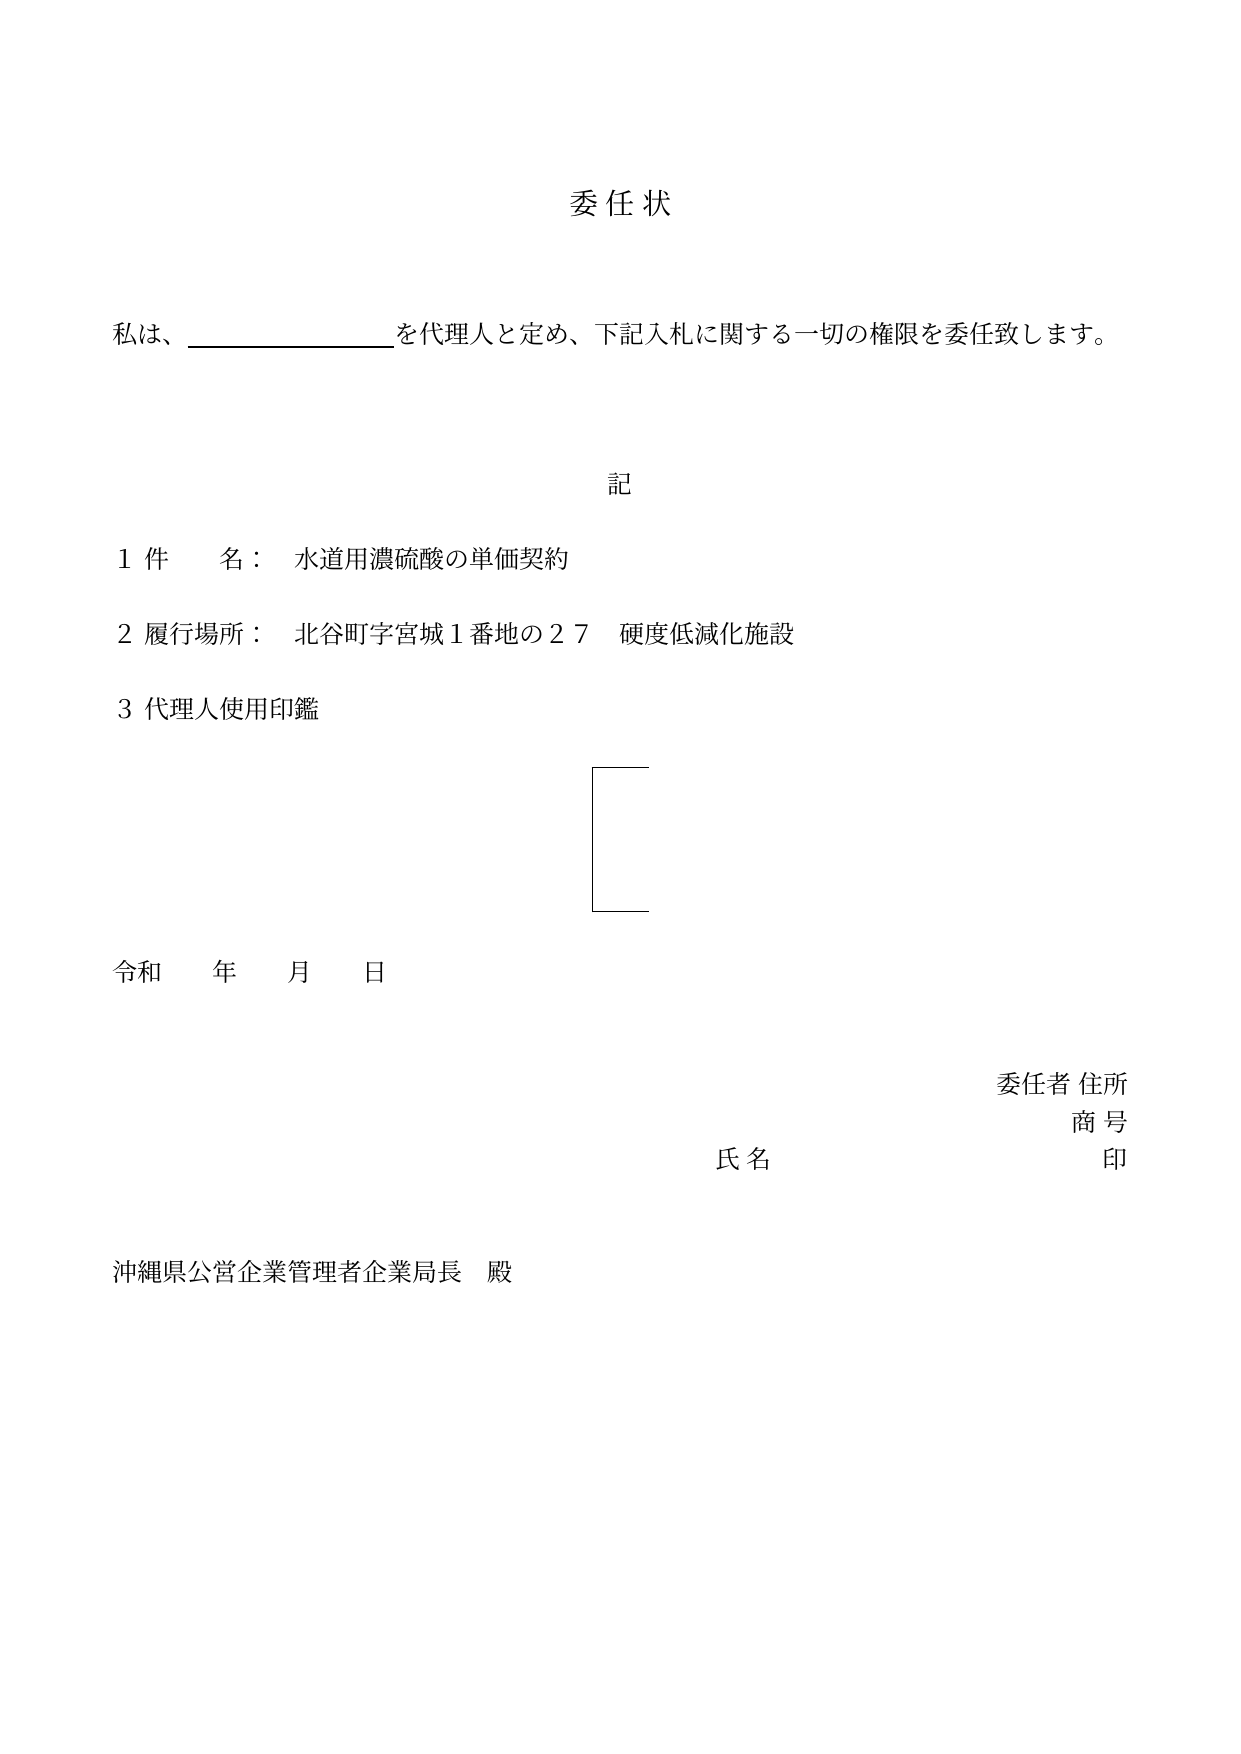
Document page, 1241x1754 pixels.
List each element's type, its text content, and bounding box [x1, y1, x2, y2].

text ２ 履行場所： 北谷町字宮城１番地の２７ 硬度低減化施設 [112, 614, 1128, 652]
text 沖縄県公営企業管理者企業局長 殿 [112, 1252, 1128, 1289]
text 令和 年 月 日 [112, 952, 1128, 989]
text 私は、 を代理人と定め、下記入札に関する一切の権限を委任致します。 [112, 314, 1128, 352]
text 委 任 状 [112, 164, 1128, 239]
text 委任者 住所 [112, 1064, 1128, 1102]
text 氏 名 印 [112, 1139, 1128, 1177]
text 記 [112, 464, 1128, 502]
text ３ 代理人使用印鑑 [112, 689, 1128, 727]
text １ 件 名： 水道用濃硫酸の単価契約 [112, 539, 1128, 577]
text 0 [112, 764, 1128, 914]
text 商 号 [112, 1102, 1128, 1139]
